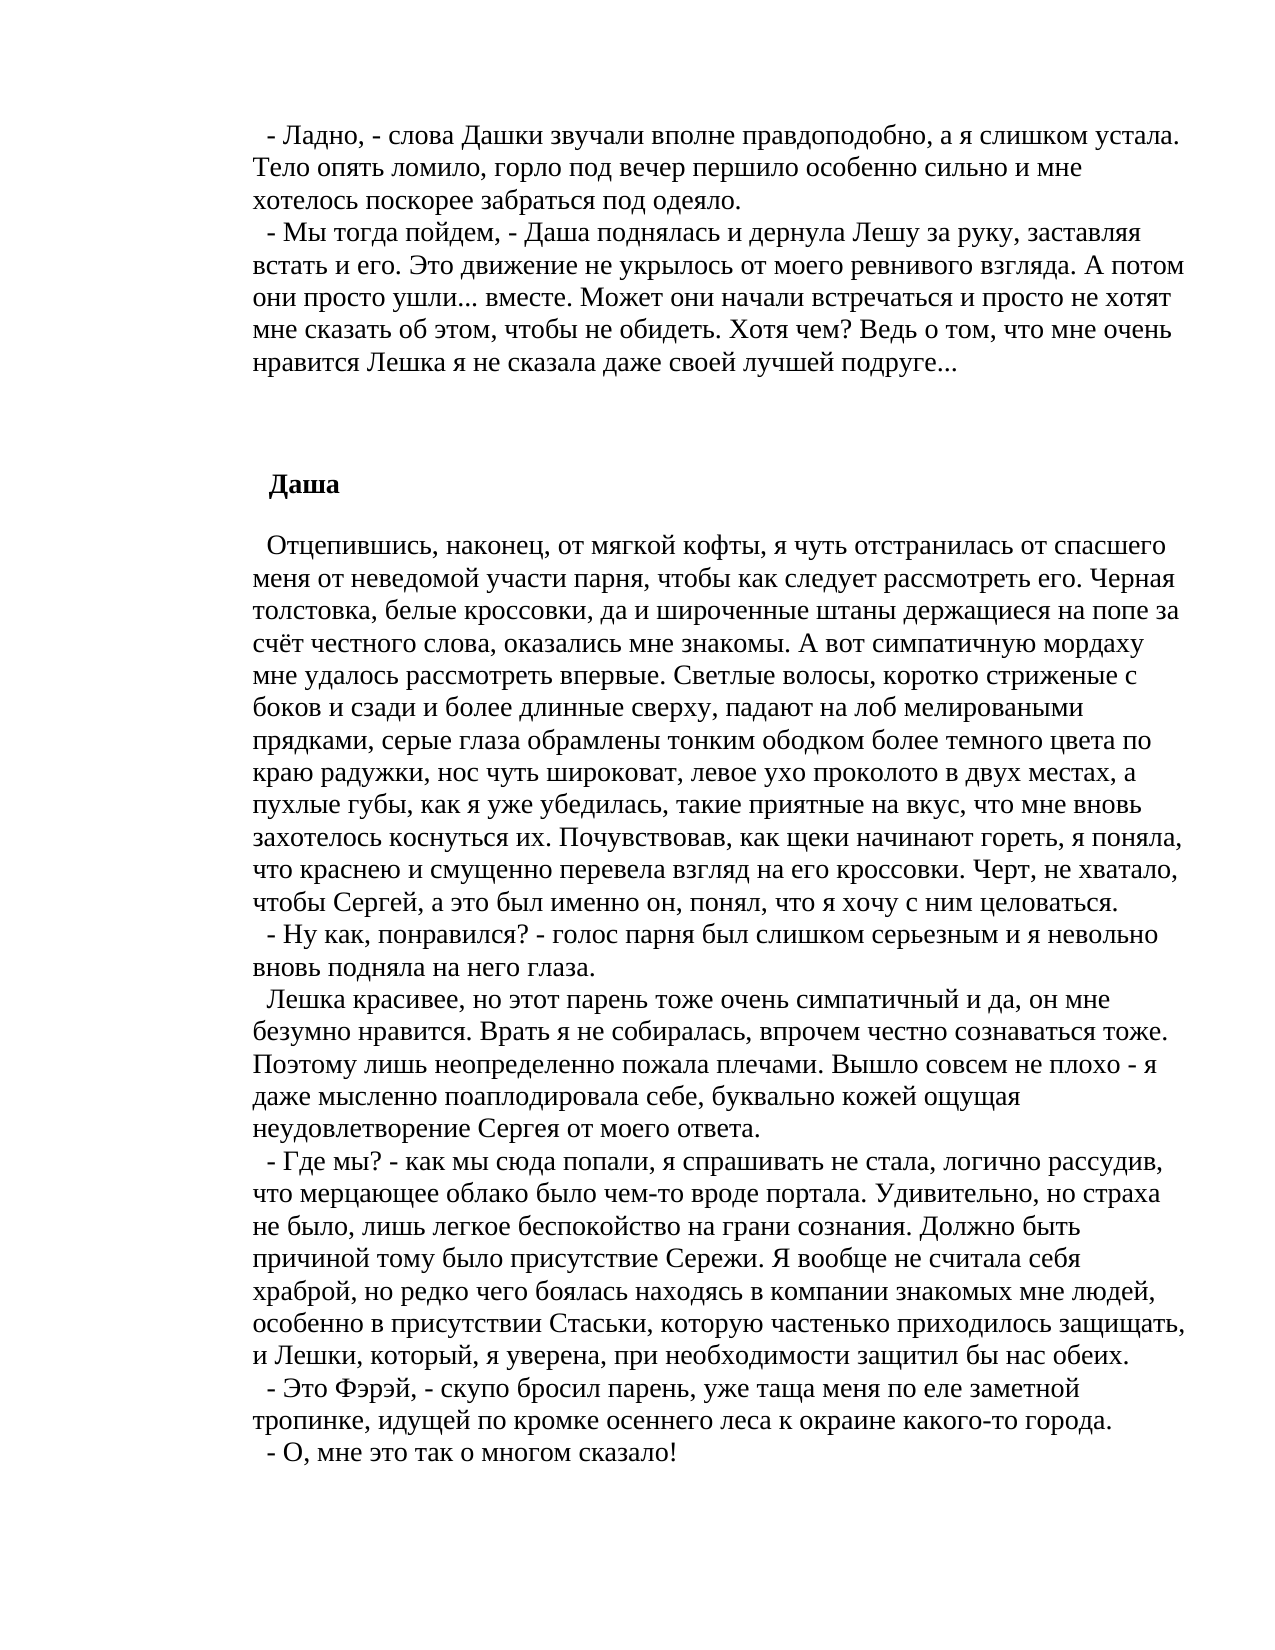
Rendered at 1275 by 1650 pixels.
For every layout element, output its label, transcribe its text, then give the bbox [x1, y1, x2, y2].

text Лешка красивее, но этот парень тоже очень симпатичный и да, он мне безумно нравится. Врать я не собиралась, впрочем честно сознаваться тоже. Поэтому лишь неопределенно пожала плечами. Вышло совсем не плохо - я даже мысленно поаплодировала себе, буквально кожей ощущая неудовлетворение Сергея от моего ответа. [252, 982, 1186, 1144]
text - Ладно, - слова Дашки звучали вполне правдоподобно, а я слишком устала. Тело опять ломило, горло под вечер першило особенно сильно и мне хотелось поскорее забраться под одеяло. [252, 118, 1186, 215]
text - О, мне это так о многом сказало! [252, 1436, 1186, 1468]
subtitle Даша [177, 467, 1186, 499]
text - Где мы? - как мы сюда попали, я спрашивать не стала, логично рассудив, что мерцающее облако было чем-то вроде портала. Удивительно, но страха не было, лишь легкое беспокойство на грани сознания. Должно быть причиной тому было присутствие Сережи. Я вообще не считала себя храброй, но редко чего боялась находясь в компании знакомых мне людей, особенно в присутствии Стаськи, которую частенько приходилось защищать, и Лешки, который, я уверена, при необходимости защитил бы нас обеих. [252, 1144, 1186, 1371]
text - Это Фэрэй, - скупо бросил парень, уже таща меня по еле заметной тропинке, идущей по кромке осеннего леса к окраине какого-то города. [252, 1371, 1186, 1436]
text - Ну как, понравился? - голос парня был слишком серьезным и я невольно вновь подняла на него глаза. [252, 917, 1186, 982]
text Отцепившись, наконец, от мягкой кофты, я чуть отстранилась от спасшего меня от неведомой участи парня, чтобы как следует рассмотреть его. Черная толстовка, белые кроссовки, да и широченные штаны держащиеся на попе за счёт честного слова, оказались мне знакомы. А вот симпатичную мордаху мне удалось рассмотреть впервые. Светлые волосы, коротко стриженые с боков и сзади и более длинные сверху, падают на лоб мелироваными прядками, серые глаза обрамлены тонким ободком более темного цвета по краю радужки, нос чуть широковат, левое ухо проколото в двух местах, а пухлые губы, как я уже убедилась, такие приятные на вкус, что мне вновь захотелось коснуться их. Почувствовав, как щеки начинают гореть, я поняла, что краснею и смущенно перевела взгляд на его кроссовки. Черт, не хватало, чтобы Сергей, а это был именно он, понял, что я хочу с ним целоваться. [252, 528, 1186, 917]
text - Мы тогда пойдем, - Даша поднялась и дернула Лешу за руку, заставляя встать и его. Это движение не укрылось от моего ревнивого взгляда. А потом они просто ушли... вместе. Может они начали встречаться и просто не хотят мне сказать об этом, чтобы не обидеть. Хотя чем? Ведь о том, что мне очень нравится Лешка я не сказала даже своей лучшей подруге... [252, 215, 1186, 438]
